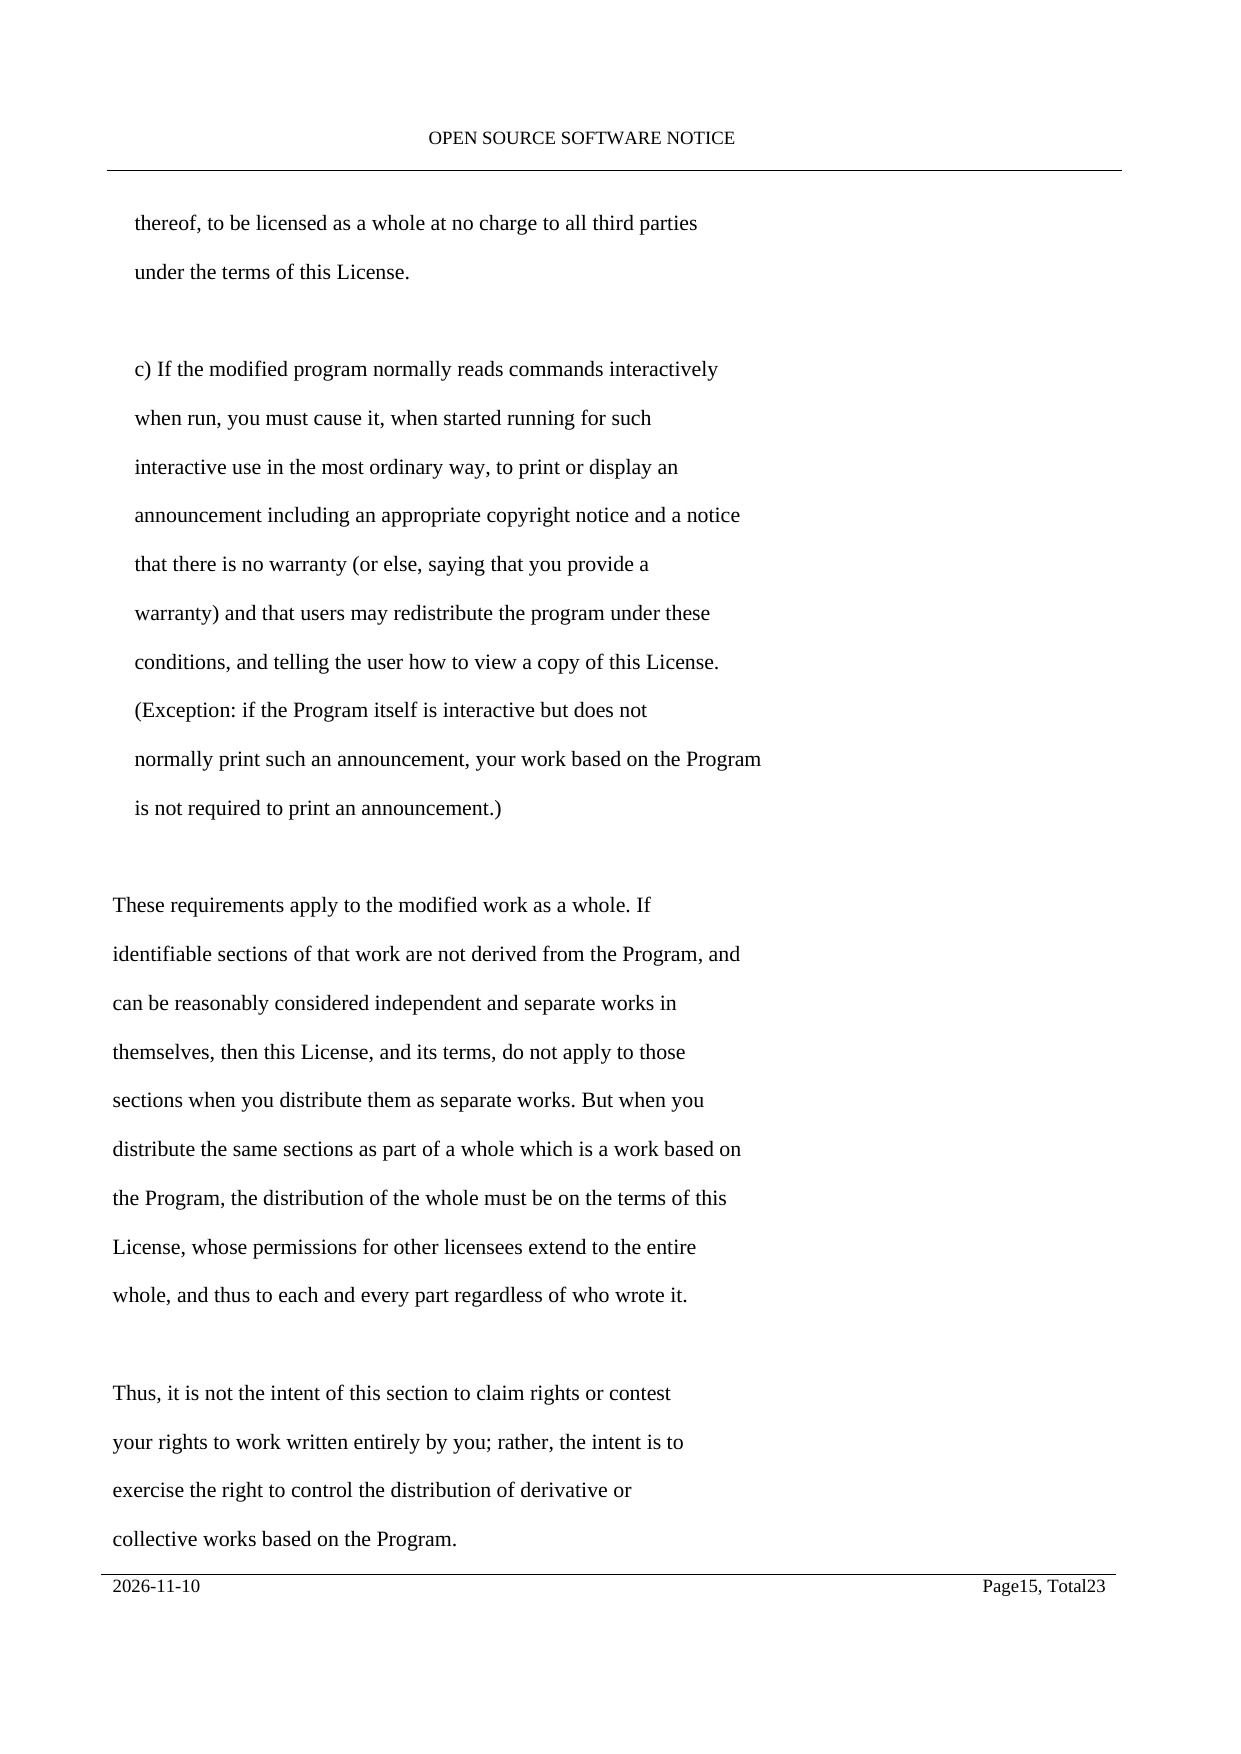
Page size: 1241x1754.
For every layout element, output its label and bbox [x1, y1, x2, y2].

text [112, 206, 1128, 1555]
